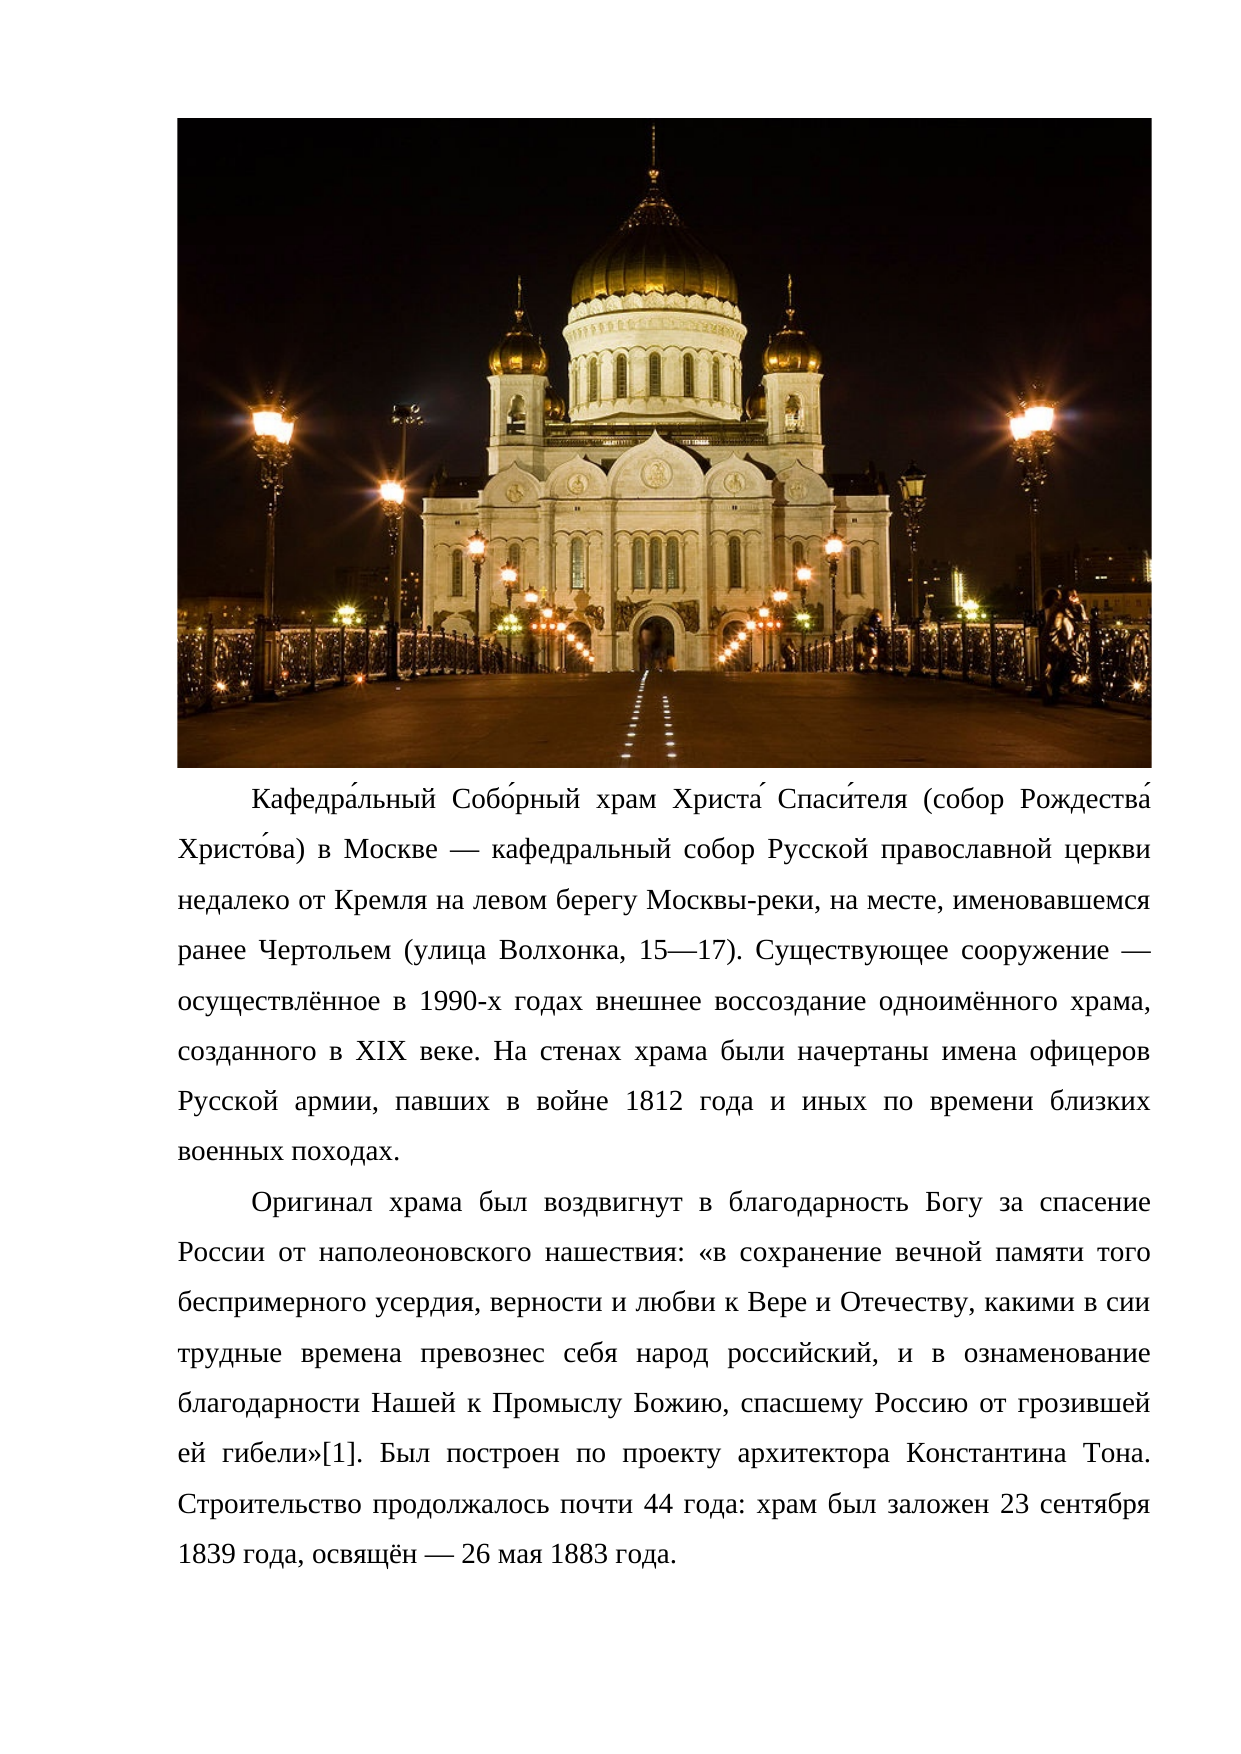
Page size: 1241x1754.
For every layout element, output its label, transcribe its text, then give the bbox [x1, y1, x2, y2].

text Оригинал храма был воздвигнут в благодарность Богу за спасение России от наполеоновского нашествия: «в сохранение вечной памяти того беспримерного усердия, верности и любви к Вере и Отечеству, какими в сии трудные времена превознес себя народ российский, и в ознаменование благодарности Нашей к Промыслу Божию, спасшему Россию от грозившей ей гибели»[1]. Был построен по проекту архитектора Константина Тона. Строительство продолжалось почти 44 года: храм был заложен 23 сентября 1839 года, освящён — 26 мая 1883 года. [177, 1184, 1152, 1569]
picture [177, 118, 1152, 768]
text Кафедра́льный Собо́рный храм Христа́ Спаси́теля (собор Рождества́ Христо́ва) в Москве — кафедральный собор Русской православной церкви недалеко от Кремля на левом берегу Москвы-реки, на месте, именовавшемся ранее Чертольем (улица Волхонка, 15—17). Существующее сооружение — осуществлённое в 1990-х годах внешнее воссоздание одноимённого храма, созданного в XIX веке. На стенах храма были начертаны имена офицеров Русской армии, павших в войне 1812 года и иных по времени близких военных походах. [177, 781, 1152, 1167]
